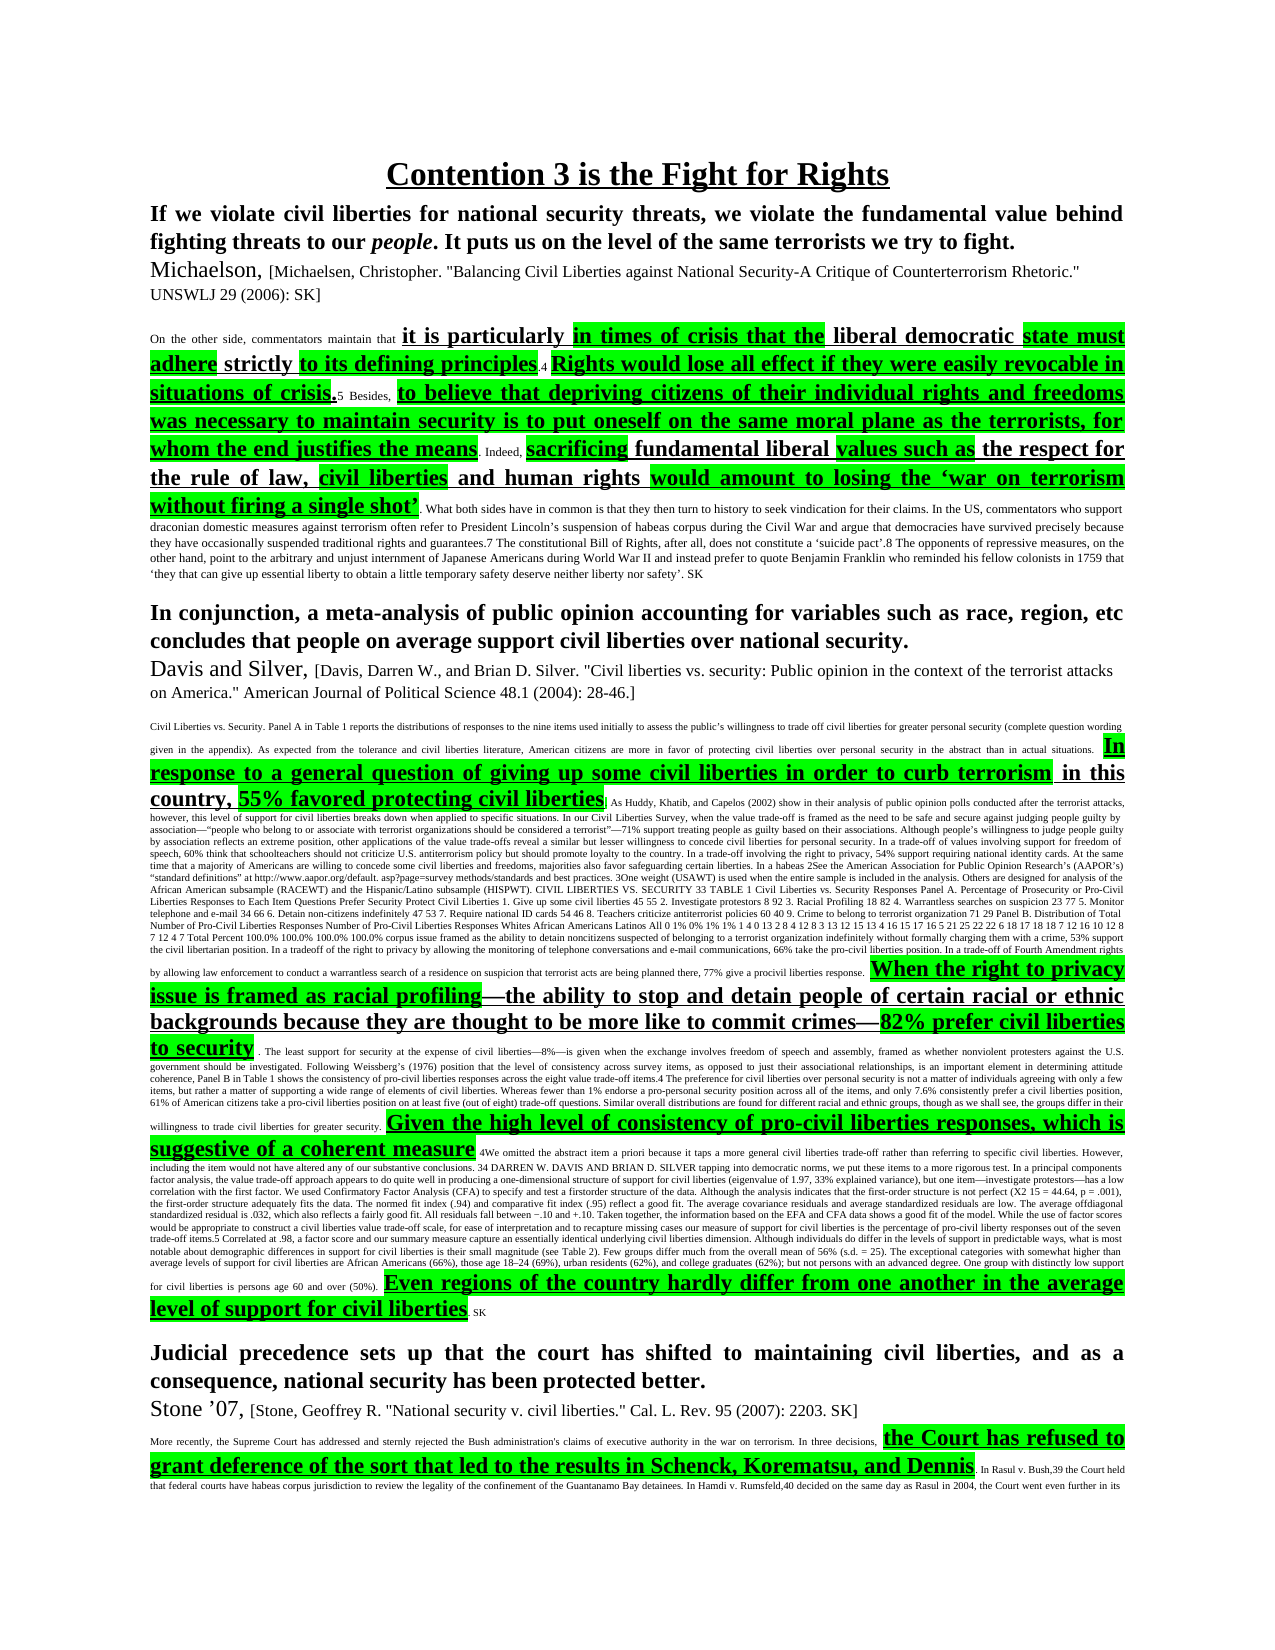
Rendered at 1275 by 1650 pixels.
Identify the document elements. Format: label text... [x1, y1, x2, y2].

subtitle Judicial precedence sets up that the court has shifted to maintaining civil liberties, and as a consequence, national security has been protected better. [150, 1338, 1125, 1393]
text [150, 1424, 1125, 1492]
subtitle In conjunction, a meta-analysis of public opinion accounting for variables such as race, region, etc concludes that people on average support civil liberties over national security. [150, 598, 1125, 653]
subtitle Contention 3 is the Fight for Rights [150, 154, 1125, 192]
text Stone ’07, [Stone, Geoffrey R. "National security v. civil liberties." Cal. L. Rev. 95 (2007): 2203. SK] [150, 1395, 1125, 1422]
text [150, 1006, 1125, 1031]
text On the other side, commentators maintain that it is particularly in times of crisis that the liberal democratic state must adhere strictly to its defining principles.4 Rights would lose all effect if they were easily revocable in situations of crisis.5 Besides, to believe that depriving citizens of their individual rights and freedoms was necessary to maintain security is to put oneself on the same moral plane as the terrorists, for whom the end justifies the means. Indeed, sacrificing fundamental liberal values such as the respect for the rule of law, civil liberties and human rights would amount to losing the ‘war on terrorism without firing a single shot’. What both sides have in common is that they then turn to history to seek vindication for their claims. In the US, commentators who support draconian domestic measures against terrorism often refer to President Lincoln’s suspension of habeas corpus during the Civil War and argue that democracies have survived precisely because they have occasionally suspended traditional rights and guarantees.7 The constitutional Bill of Rights, after all, does not constitute a ‘suicide pact’.8 The opponents of repressive measures, on the other hand, point to the arbitrary and unjust internment of Japanese Americans during World War II and instead prefer to quote Benjamin Franklin who reminded his fellow colonists in 1759 that ‘they that can give up essential liberty to obtain a little temporary safety deserve neither liberty nor safety’. SK [150, 488, 1125, 581]
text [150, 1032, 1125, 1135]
text Michaelson, [Michaelsen, Christopher. "Balancing Civil Liberties against National Security-A Critique of Counterterrorism Rhetoric." UNSWLJ 29 (2006): SK] [150, 257, 1125, 303]
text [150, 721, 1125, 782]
subtitle If we violate civil liberties for national security threats, we violate the fundamental value behind fighting threats to our people. It puts us on the level of the same terrorists we try to fight. [150, 200, 1125, 254]
text Davis and Silver, [Davis, Darren W., and Brian D. Silver. "Civil liberties vs. security: Public opinion in the context of the terrorist attacks on America." American Journal of Political Science 48.1 (2004): 28-46.] [150, 655, 1125, 702]
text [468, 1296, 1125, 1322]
